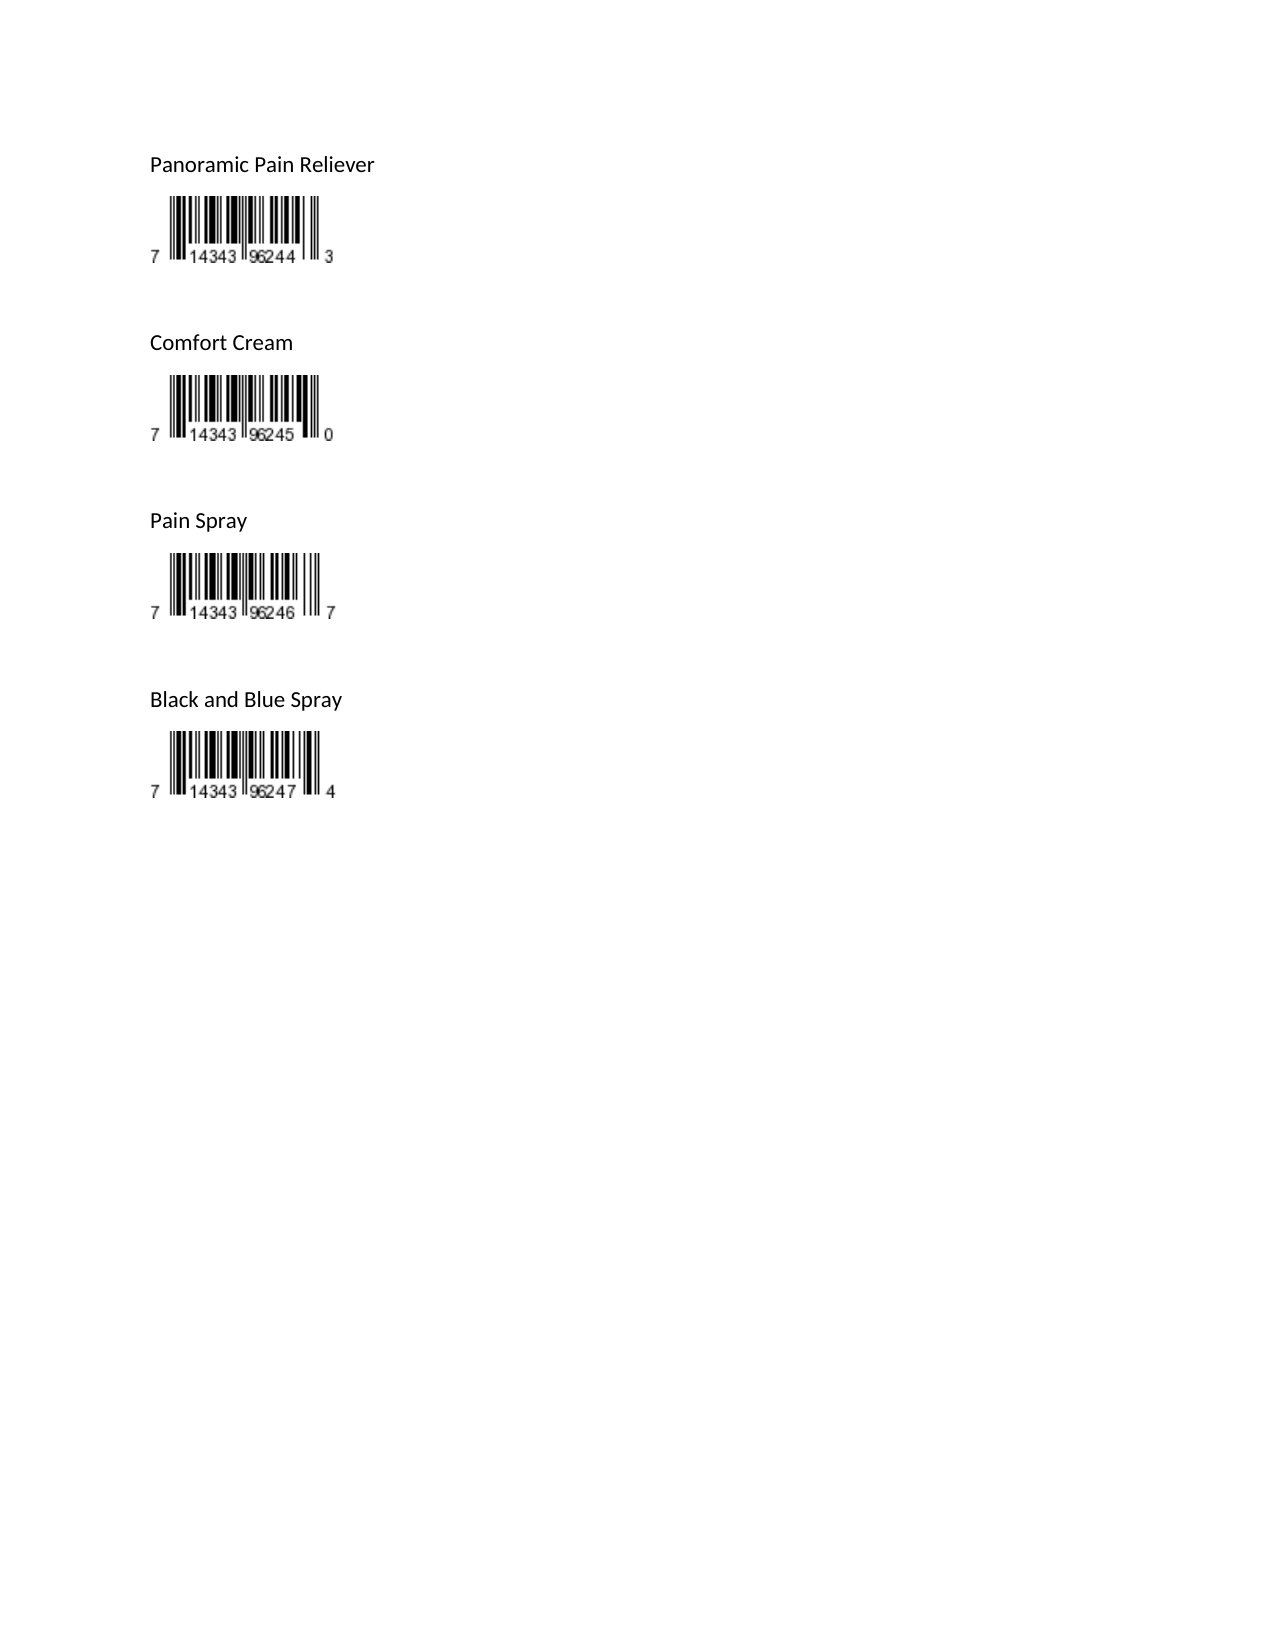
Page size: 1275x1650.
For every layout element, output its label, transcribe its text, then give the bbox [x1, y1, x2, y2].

picture [150, 375, 336, 441]
picture [150, 553, 339, 619]
picture [150, 731, 339, 798]
text Panoramic Pain Reliever [150, 150, 1125, 178]
picture [150, 196, 336, 263]
text Pain Spray [150, 506, 1125, 534]
text Comfort Cream [150, 328, 1125, 356]
text Black and Blue Spray [150, 685, 1125, 713]
